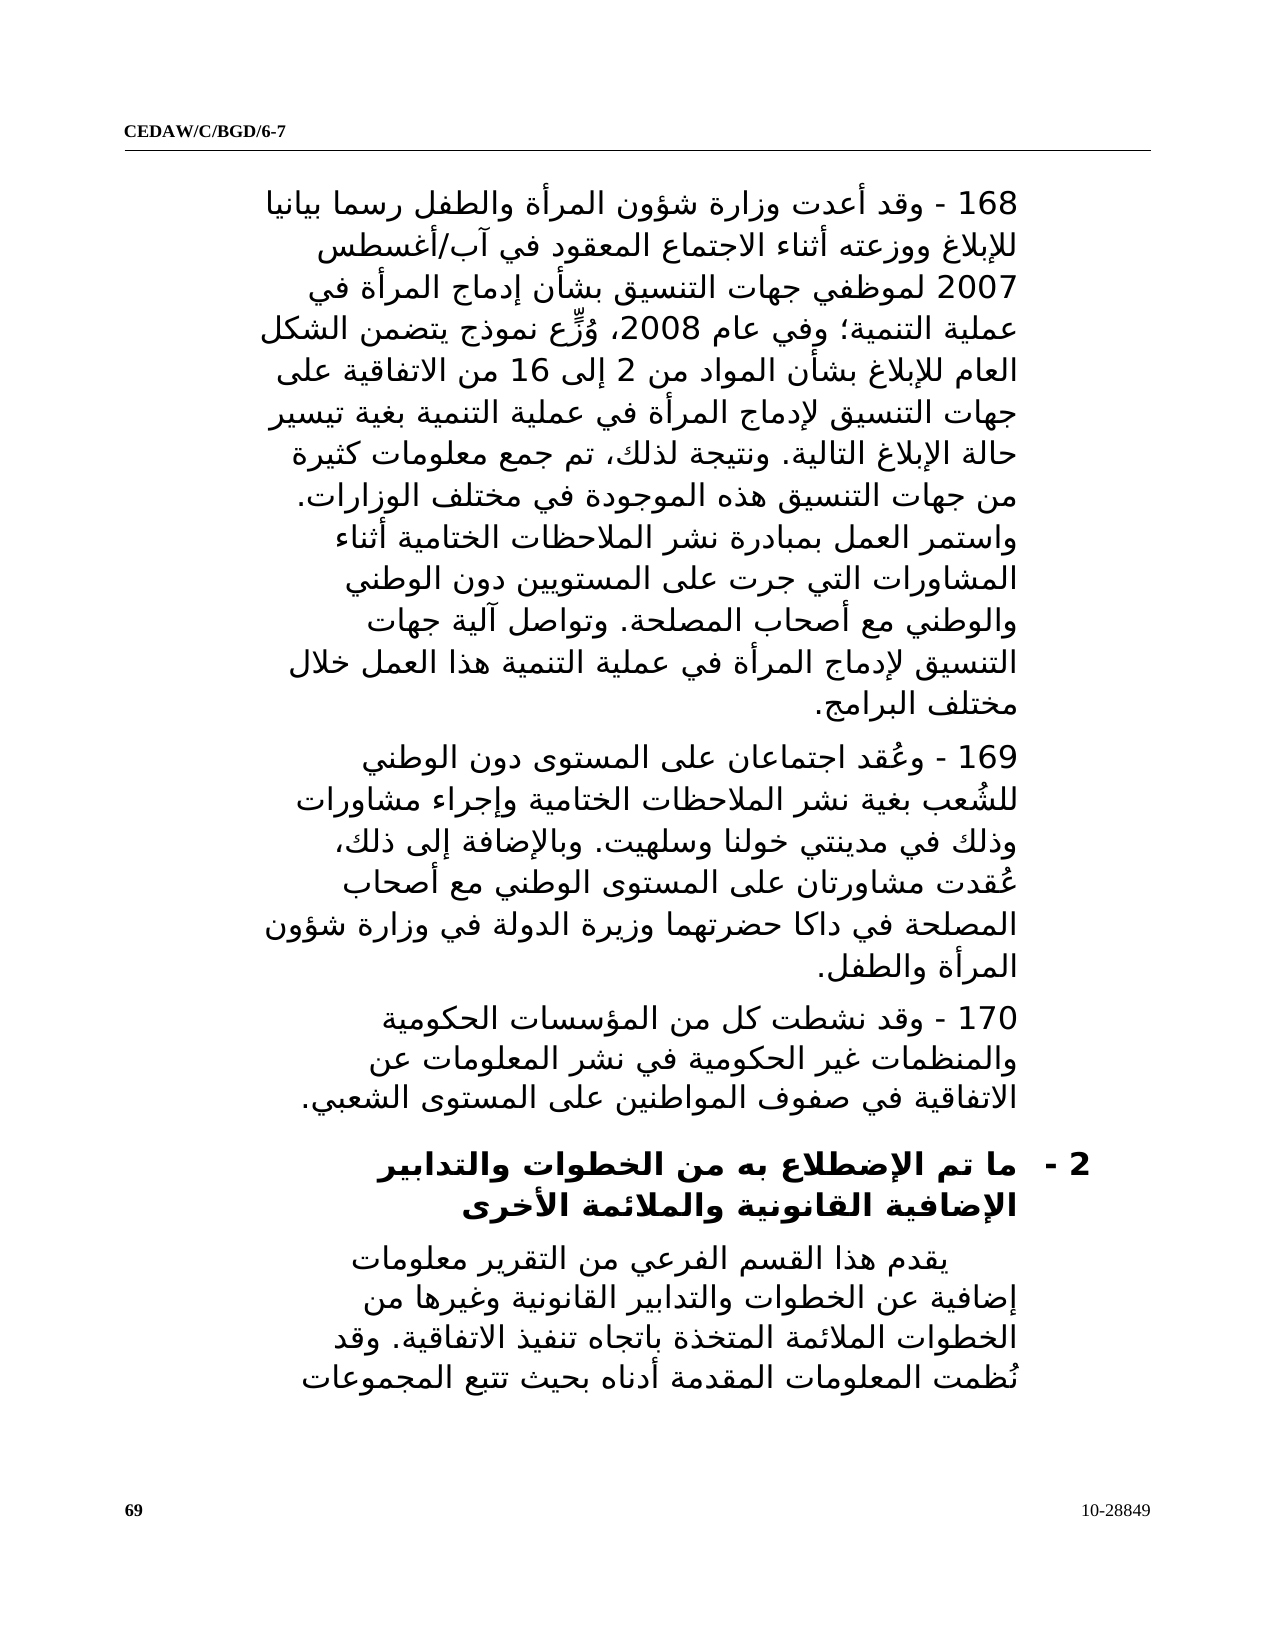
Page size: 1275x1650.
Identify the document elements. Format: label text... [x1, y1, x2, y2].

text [256, 1238, 1018, 1396]
text 168 - وقد أعدت وزارة شؤون المرأة والطفل رسما بيانيا للإبلاغ ووزعته أثناء الاجتماع المعقود في آب/أغسطس 2007 لموظفي جهات التنسيق بشأن إدماج المرأة في عملية التنمية؛ وفي عام 2008، وُزٍّع نموذج يتضمن الشكل العام للإبلاغ بشأن المواد من 2 إلى 16 من الاتفاقية على جهات التنسيق لإدماج المرأة في عملية التنمية بغية تيسير حالة الإبلاغ التالية. ونتيجة لذلك، تم جمع معلومات كثيرة من جهات التنسيق هذه الموجودة في مختلف الوزارات. واستمر العمل بمبادرة نشر الملاحظات الختامية أثناء المشاورات التي جرت على المستويين دون الوطني والوطني مع أصحاب المصلحة. وتواصل آلية جهات التنسيق لإدماج المرأة في عملية التنمية هذا العمل خلال مختلف البرامج. [256, 181, 1018, 723]
text 169 - وعُقد اجتماعان على المستوى دون الوطني للشُعب بغية نشر الملاحظات الختامية وإجراء مشاورات وذلك في مدينتي خولنا وسلهيت. وبالإضافة إلى ذلك، عُقدت مشاورتان على المستوى الوطني مع أصحاب المصلحة في داكا حضرتهما وزيرة الدولة في وزارة شؤون المرأة والطفل. [256, 736, 1018, 986]
text 170 - وقد نشطت كل من المؤسسات الحكومية والمنظمات غير الحكومية في نشر المعلومات عن الاتفاقية في صفوف المواطنين على المستوى الشعبي. [256, 998, 1018, 1117]
text 2 - ما تم الإضطلاع به من الخطوات والتدابير الإضافية القانونية والملائمة الأخرى [256, 1142, 1151, 1225]
